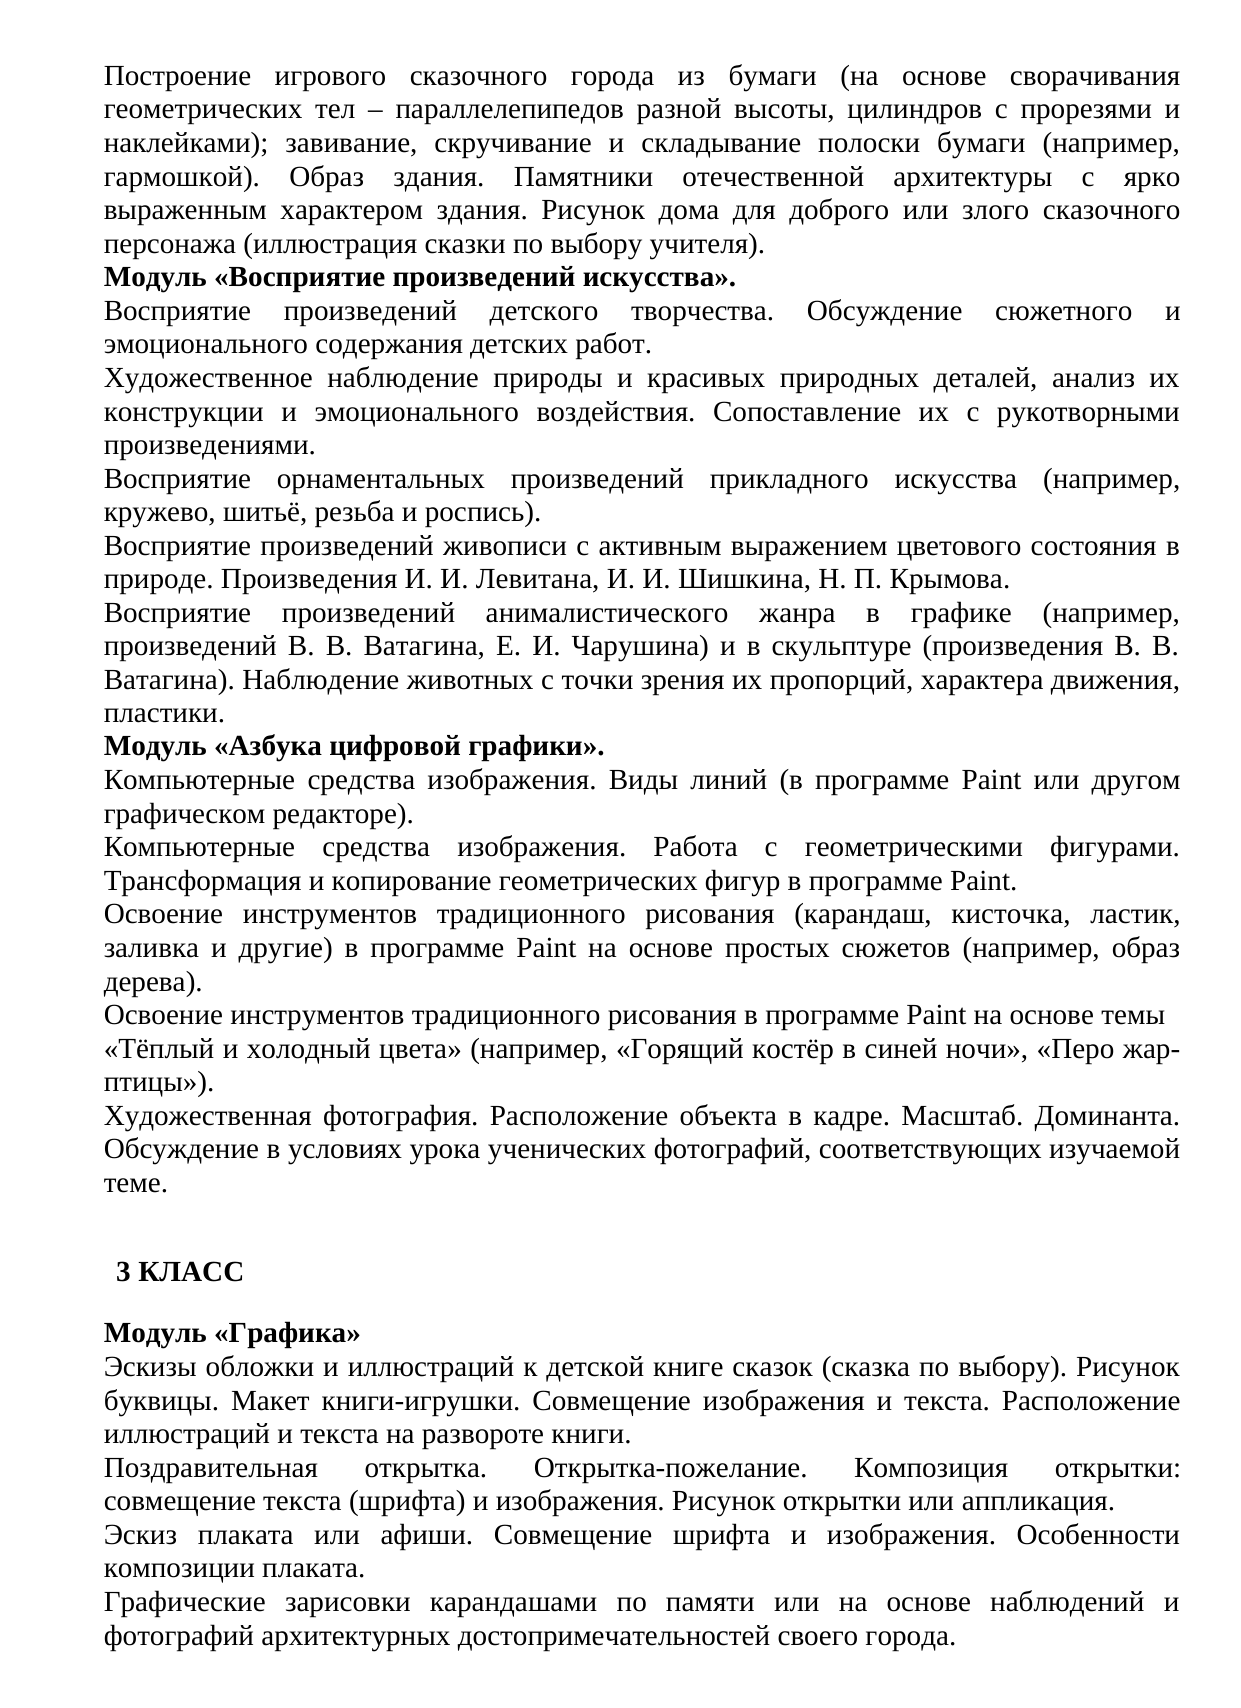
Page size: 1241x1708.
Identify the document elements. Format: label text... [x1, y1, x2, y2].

text Поздравительная открытка. Открытка-пожелание. Композиция открытки: совмещение текста (шрифта) и изображения. Рисунок открытки или аппликация. [103, 1450, 1182, 1517]
text «Тёплый и холодный цвета» (например, «Горящий костёр в синей ночи», «Перо жар- птицы»). [103, 1031, 1182, 1098]
text Восприятие орнаментальных произведений прикладного искусства (например, кружево, шитьё, резьба и роспись). [103, 461, 1181, 528]
text Модуль «Графика» [103, 1316, 1207, 1349]
text Построение игрового сказочного города из бумаги (на основе сворачивания геометрических тел – параллелепипедов разной высоты, цилиндров с прорезями и наклейками); завивание, скручивание и складывание полоски бумаги (например, гармошкой). Образ здания. Памятники отечественной архитектуры с ярко выраженным характером здания. Рисунок дома для доброго или злого сказочного персонажа (иллюстрация сказки по выбору учителя). [103, 58, 1181, 259]
text Художественное наблюдение природы и красивых природных деталей, анализ их конструкции и эмоционального воздействия. Сопоставление их с рукотворными произведениями. [103, 360, 1181, 461]
text Графические зарисовки карандашами по памяти или на основе наблюдений и фотографий архитектурных достопримечательностей своего города. [103, 1584, 1181, 1651]
subtitle КЛАСС [116, 1254, 1207, 1288]
text Компьютерные средства изображения. Работа с геометрическими фигурами. Трансформация и копирование геометрических фигур в программе Paint. [103, 829, 1181, 897]
text Восприятие произведений анималистического жанра в графике (например, произведений В. В. Ватагина, Е. И. Чарушина) и в скульптуре (произведения В. В. Ватагина). Наблюдение животных с точки зрения их пропорций, характера движения, пластики. [103, 595, 1181, 729]
subtitle Модуль «Восприятие произведений искусства». [103, 260, 1207, 293]
text Восприятие произведений детского творчества. Обсуждение сюжетного и эмоционального содержания детских работ. [103, 293, 1181, 360]
text Компьютерные средства изображения. Виды линий (в программе Paint или другом графическом редакторе). [103, 762, 1182, 829]
text Эскизы обложки и иллюстраций к детской книге сказок (сказка по выбору). Рисунок буквицы. Макет книги-игрушки. Совмещение изображения и текста. Расположение иллюстраций и текста на развороте книги. [103, 1349, 1181, 1450]
subtitle Модуль «Азбука цифровой графики». [103, 729, 1207, 762]
text Эскиз плаката или афиши. Совмещение шрифта и изображения. Особенности композиции плаката. [103, 1517, 1181, 1584]
text Освоение инструментов традиционного рисования в программе Paint на основе темы [103, 997, 1207, 1031]
text Художественная фотография. Расположение объекта в кадре. Масштаб. Доминанта. Обсуждение в условиях урока ученических фотографий, соответствующих изучаемой теме. [103, 1098, 1181, 1198]
text Восприятие произведений живописи с активным выражением цветового состояния в природе. Произведения И. И. Левитана, И. И. Шишкина, Н. П. Крымова. [103, 528, 1181, 595]
text Освоение инструментов традиционного рисования (карандаш, кисточка, ластик, заливка и другие) в программе Paint на основе простых сюжетов (например, образ дерева). [103, 897, 1181, 997]
